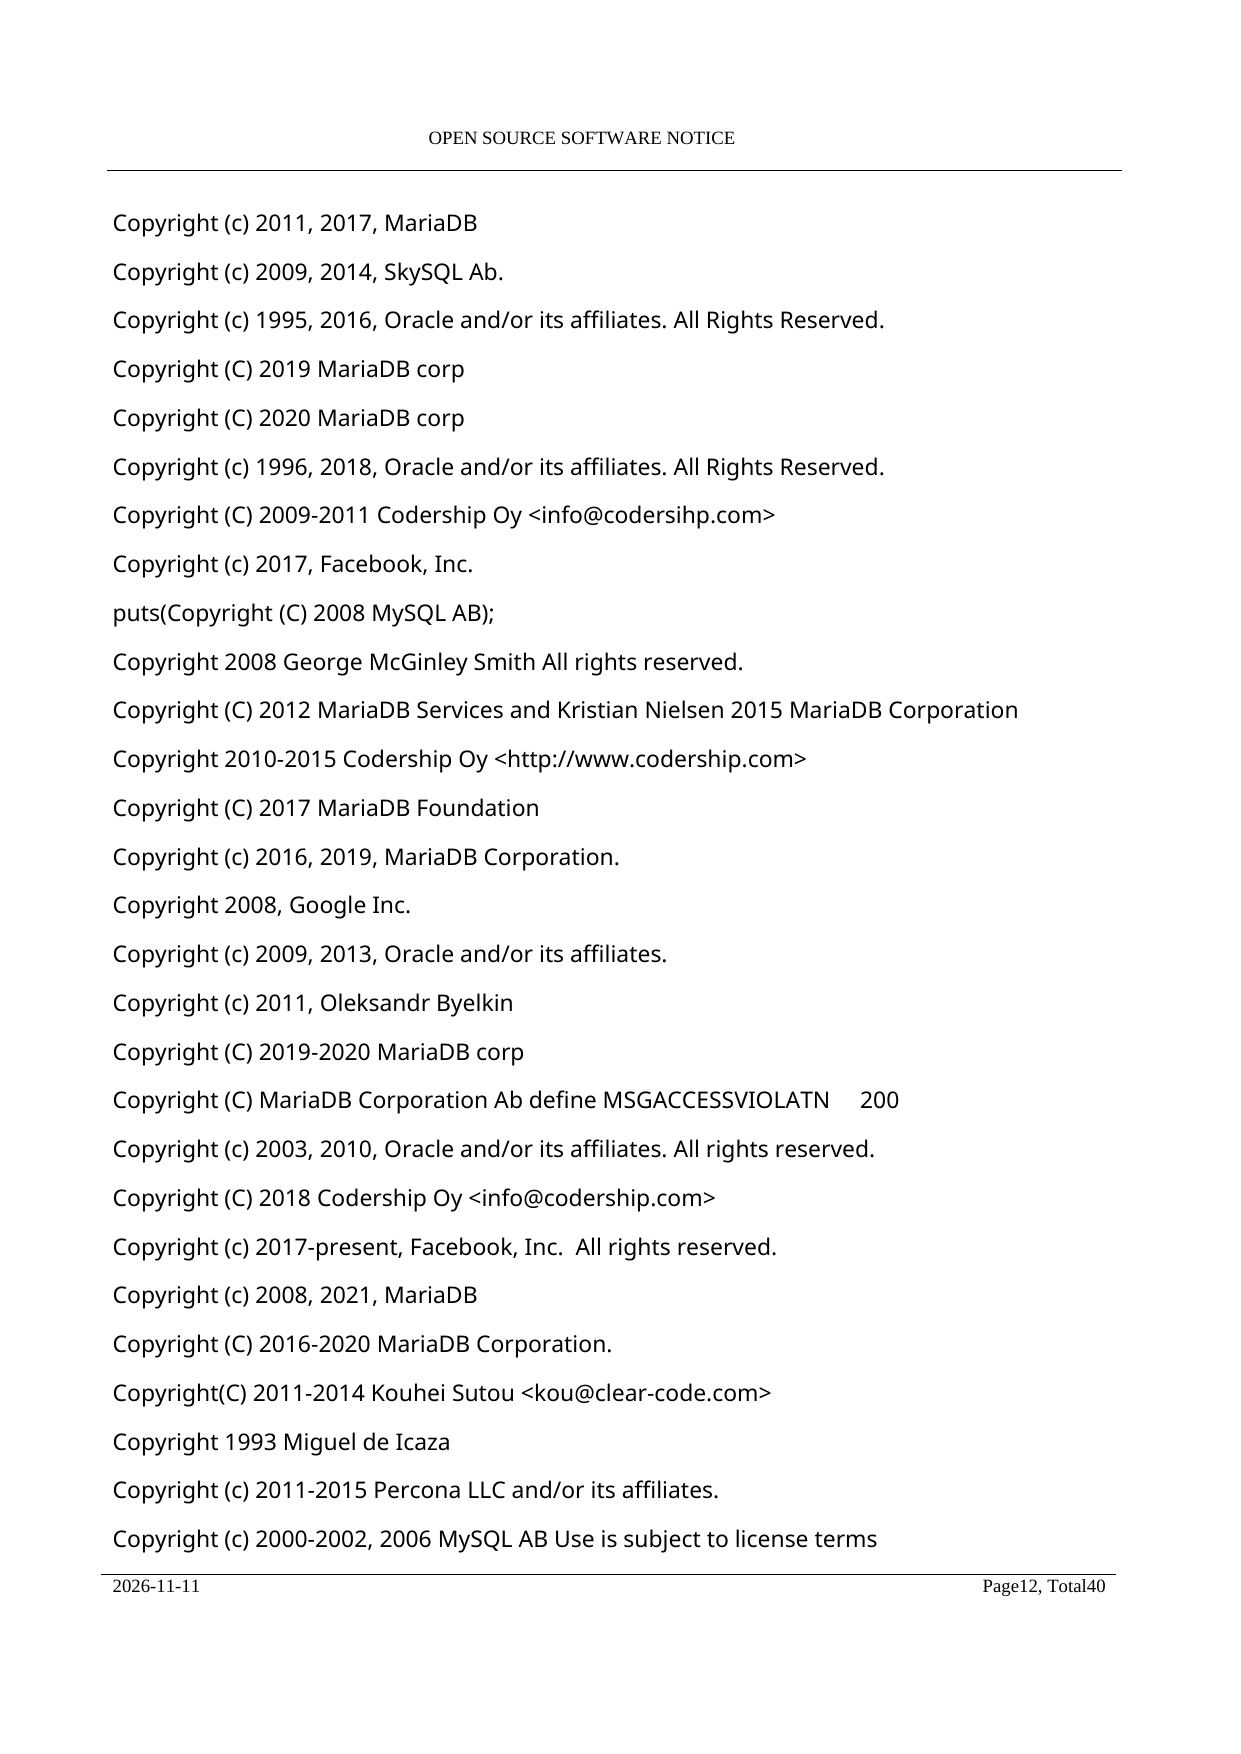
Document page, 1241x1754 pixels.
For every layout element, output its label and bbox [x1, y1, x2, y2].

text [112, 206, 1128, 1555]
